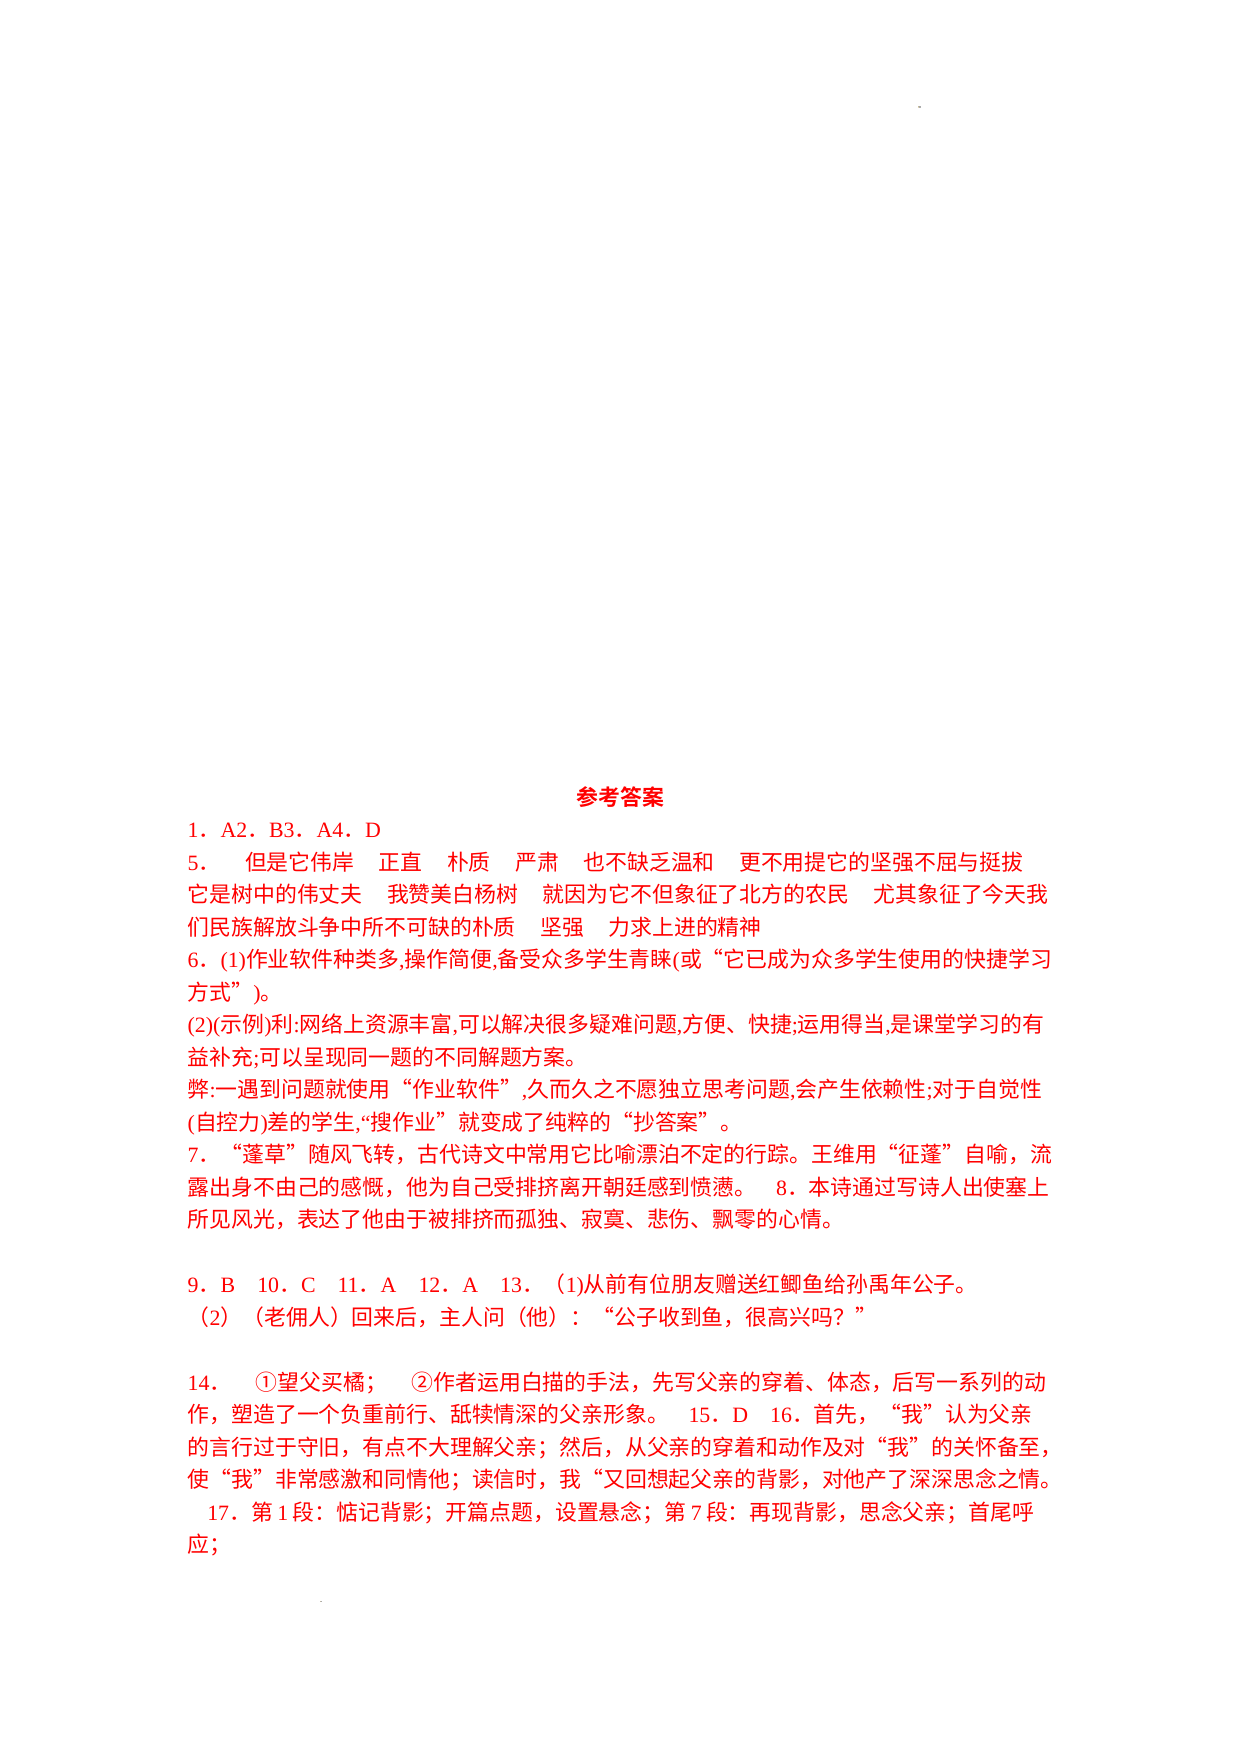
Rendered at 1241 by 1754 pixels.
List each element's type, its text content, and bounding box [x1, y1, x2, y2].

text 1．A2．B3．A4．D [187, 812, 1053, 844]
text (2)(示例)利:网络上资源丰富,可以解决很多疑难问题,方便、快捷;运用得当,是课堂学习的有益补充;可以呈现同一题的不同解题方案。 [187, 1007, 1053, 1072]
text （2）（老佣人）回来后，主人问（他）：“公子收到鱼，很高兴吗？” [187, 1299, 1053, 1332]
text 9．B 10．C 11．A 12．A 13．（1)从前有位朋友赠送红鲫鱼给孙禹年公子。 [187, 1267, 1053, 1299]
text 6．(1)作业软件种类多,操作简便,备受众多学生青睐(或“它已成为众多学生使用的快捷学习方式”)。 [187, 942, 1053, 1007]
text 7．“蓬草”随风飞转，古代诗文中常用它比喻漂泊不定的行踪。王维用“征蓬”自喻，流露出身不由己的感慨，他为自己受排挤离开朝廷感到愤懑。 8．本诗通过写诗人出使塞上所见风光，表达了他由于被排挤而孤独、寂寞、悲伤、飘零的心情。 [187, 1137, 1053, 1234]
text 5． 但是它伟岸 正直 朴质 严肃 也不缺乏温和 更不用提它的坚强不屈与挺拔 它是树中的伟丈夫 我赞美白杨树 就因为它不但象征了北方的农民 尤其象征了今天我们民族解放斗争中所不可缺的朴质 坚强 力求上进的精神 [187, 844, 1053, 942]
text 14． ①望父买橘； ②作者运用白描的手法，先写父亲的穿着、体态，后写一系列的动作，塑造了一个负重前行、舐犊情深的父亲形象。 15．D 16．首先，“我”认为父亲的言行过于守旧，有点不大理解父亲；然后，从父亲的穿着和动作及对“我”的关怀备至，使“我”非常感激和同情他；读信时，我“又回想起父亲的背影，对他产了深深思念之情。 17．第1段：惦记背影；开篇点题，设置悬念；第7段：再现背影，思念父亲；首尾呼应； [187, 1364, 1053, 1559]
text 弊:一遇到问题就使用“作业软件”,久而久之不愿独立思考问题,会产生依赖性;对于自觉性(自控力)差的学生,“搜作业”就变成了纯粹的“抄答案”。 [187, 1072, 1053, 1137]
text 参考答案 [187, 779, 1053, 812]
